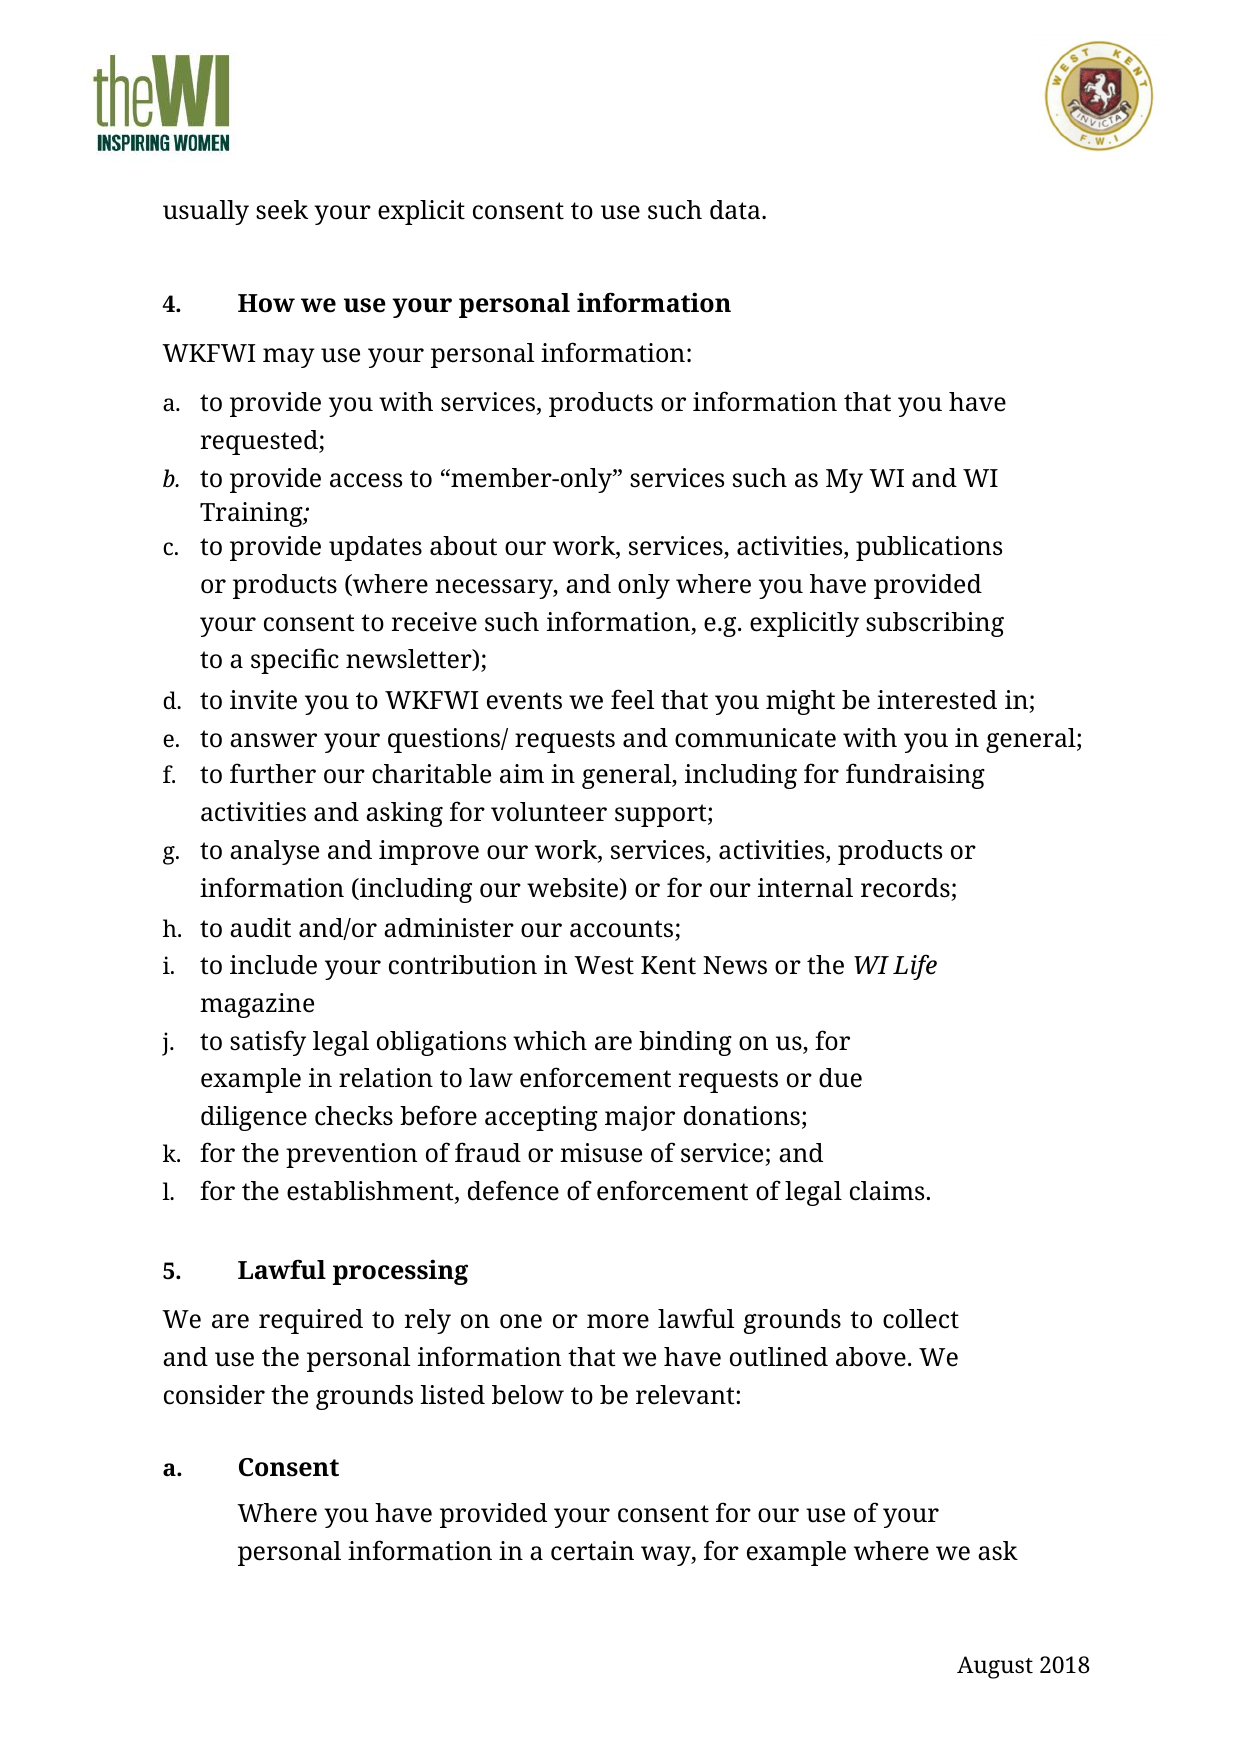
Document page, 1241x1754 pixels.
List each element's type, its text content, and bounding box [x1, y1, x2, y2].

subtitle How we use your personal information [162, 286, 1090, 320]
list to invite you to WKFWI events we feel that you might be interested in; [162, 683, 1090, 717]
text WKFWI may use your personal information: [162, 336, 1090, 370]
list for the prevention of fraud or misuse of service; and [162, 1136, 1090, 1170]
list to provide you with services, products or information that you have requested; [162, 385, 1043, 457]
list to provide updates about our work, services, activities, publications or products (where necessary, and only where you have provided your consent to receive such information, e.g. explicitly subscribing to a specific newsletter); [162, 529, 1018, 676]
text We are required to rely on one or more lawful grounds to collect and use the personal information that we have outlined above. We consider the grounds listed below to be relevant: [162, 1302, 960, 1411]
list to audit and/or administer our accounts; [162, 911, 1090, 945]
list to answer your questions/ requests and communicate with you in general; [162, 720, 1090, 754]
list to further our charitable aim in general, including for fundraising activities and asking for volunteer support; [162, 757, 1042, 829]
picture [1029, 25, 1172, 167]
list to satisfy legal obligations which are binding on us, for example in relation to law enforcement requests or due diligence checks before accepting major donations; [162, 1023, 954, 1132]
list to include your contribution in West Kent News or the WI Life magazine [162, 948, 1038, 1019]
list for the establishment, defence of enforcement of legal claims. [162, 1173, 1090, 1207]
list to analyse and improve our work, services, activities, products or information (including our website) or for our internal records; [162, 833, 1028, 904]
picture [82, 22, 243, 183]
list to provide access to “member-only” services such as My WI and WI Training; [162, 461, 1090, 529]
subtitle Lawful processing [162, 1252, 1090, 1286]
subtitle Consent [162, 1450, 1090, 1484]
